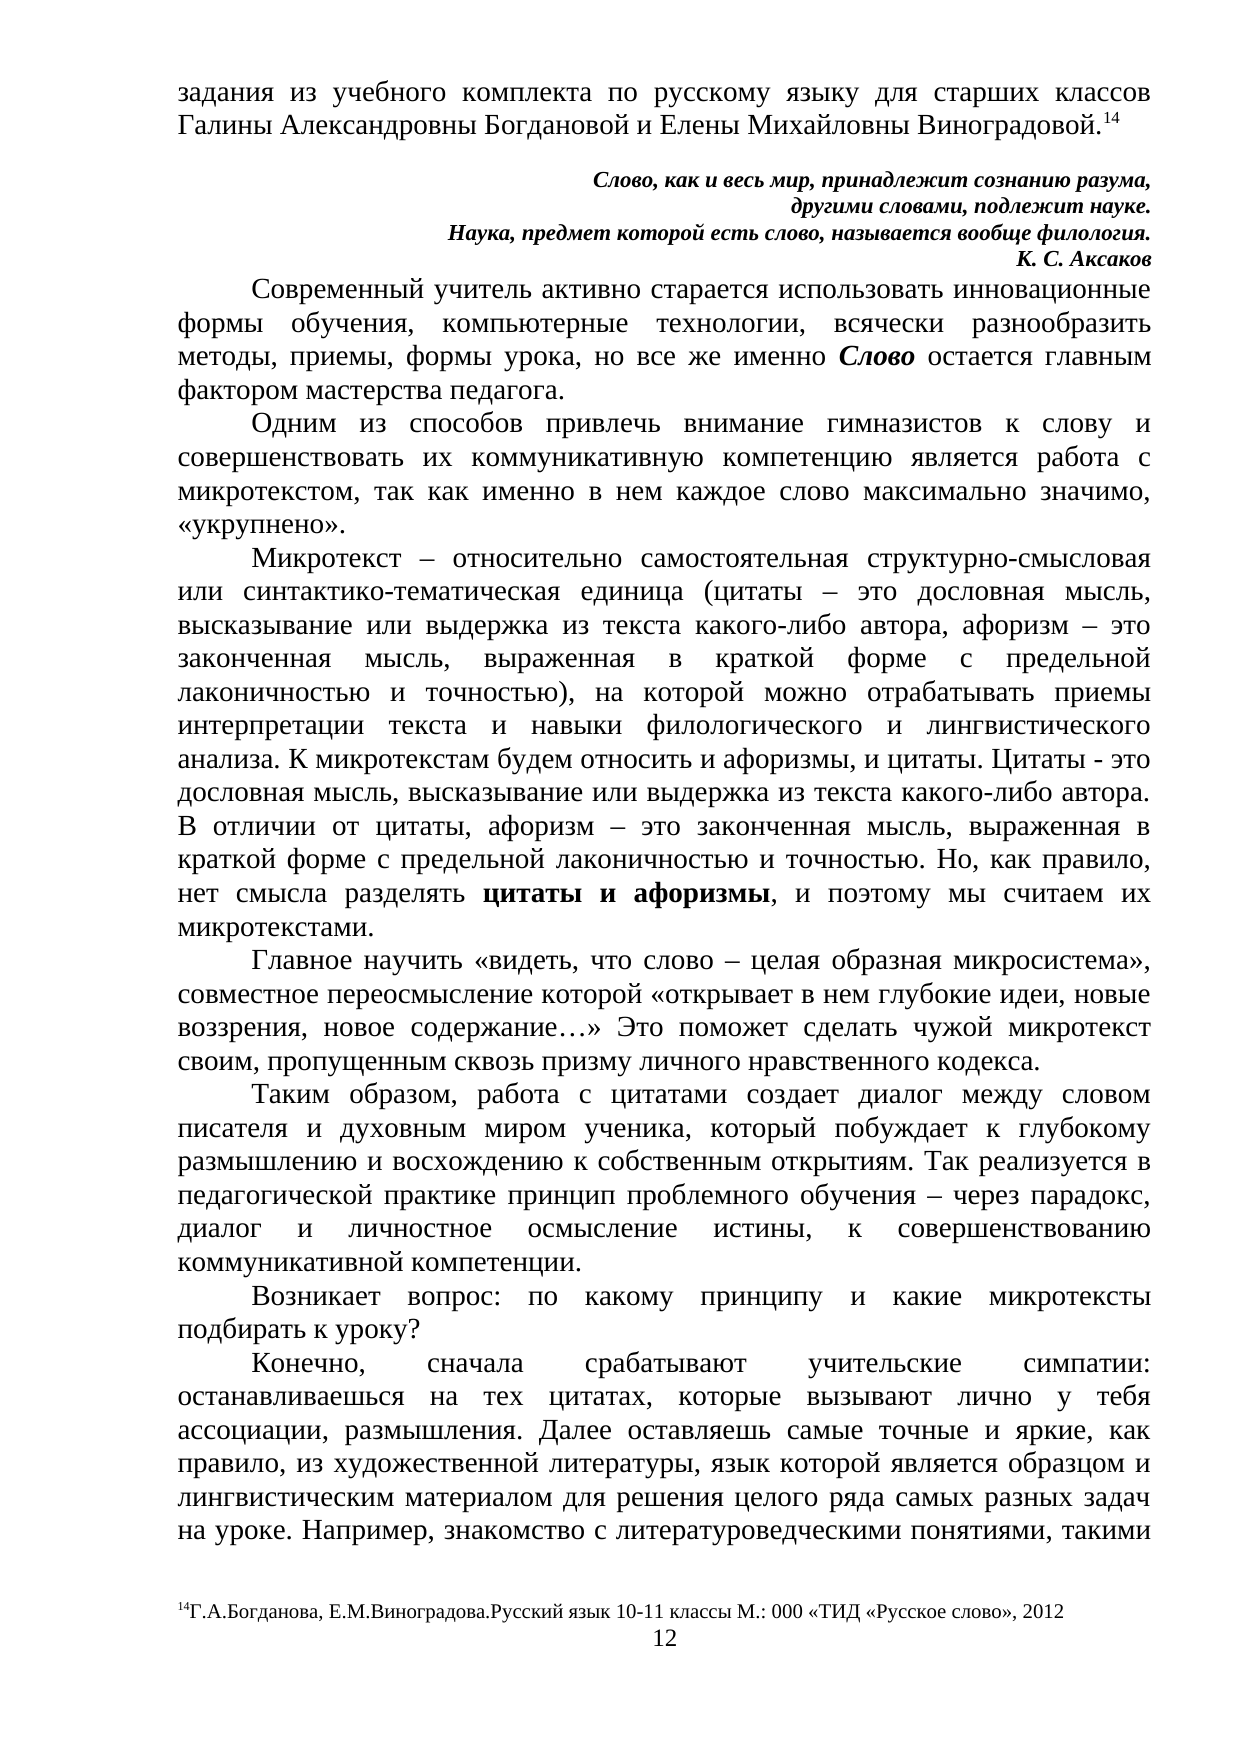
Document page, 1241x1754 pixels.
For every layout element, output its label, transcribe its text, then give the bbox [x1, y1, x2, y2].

text Наука, предмет которой есть слово, называется вообще филология. [177, 219, 1152, 245]
text Таким образом, работа с цитатами создает диалог между словом писателя и духовным миром ученика, который побуждает к глубокому размышлению и восхождению к собственным открытиям. Так реализуется в педагогической практике принцип проблемного обучения – через парадокс, диалог и личностное осмысление истины, к совершенствованию коммуникативной компетенции. [177, 1076, 1152, 1278]
text Слово, как и весь мир, принадлежит сознанию разума, [177, 166, 1152, 192]
text К. С. Аксаков [177, 245, 1152, 271]
text Одним из способов привлечь внимание гимназистов к слову и совершенствовать их коммуникативную компетенцию является работа с микротекстом, так как именно в нем каждое слово максимально значимо, «укрупнено». [177, 406, 1152, 540]
text другими словами, подлежит науке. [177, 192, 1152, 219]
text Микротекст – относительно самостоятельная структурно-смысловая или синтактико-тематическая единица (цитаты – это дословная мысль, высказывание или выдержка из текста какого-либо автора, афоризм – это законченная мысль, выраженная в краткой форме с предельной лаконичностью и точностью), на которой можно отрабатывать приемы интерпретации текста и навыки филологического и лингвистического анализа. К микротекстам будем относить и афоризмы, и цитаты. Цитаты - это дословная мысль, высказывание или выдержка из текста какого-либо автора. В отличии от цитаты, афоризм – это законченная мысль, выраженная в краткой форме с предельной лаконичностью и точностью. Но, как правило, нет смысла разделять цитаты и афоризмы, и поэтому мы считаем их микротекстами. [177, 540, 1152, 942]
text Современный учитель активно старается использовать инновационные формы обучения, компьютерные технологии, всячески разнообразить методы, приемы, формы урока, но все же именно Слово остается главным фактором мастерства педагога. [177, 271, 1152, 406]
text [177, 1345, 1152, 1546]
text Главное научить «видеть, что слово – целая образная микросистема», совместное переосмысление которой «открывает в нем глубокие идеи, новые воззрения, новое содержание…» Это поможет сделать чужой микротекст своим, пропущенным сквозь призму личного нравственного кодекса. [177, 942, 1152, 1076]
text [177, 74, 1152, 141]
text Возникает вопрос: по какому принципу и какие микротексты подбирать к уроку? [177, 1278, 1152, 1345]
